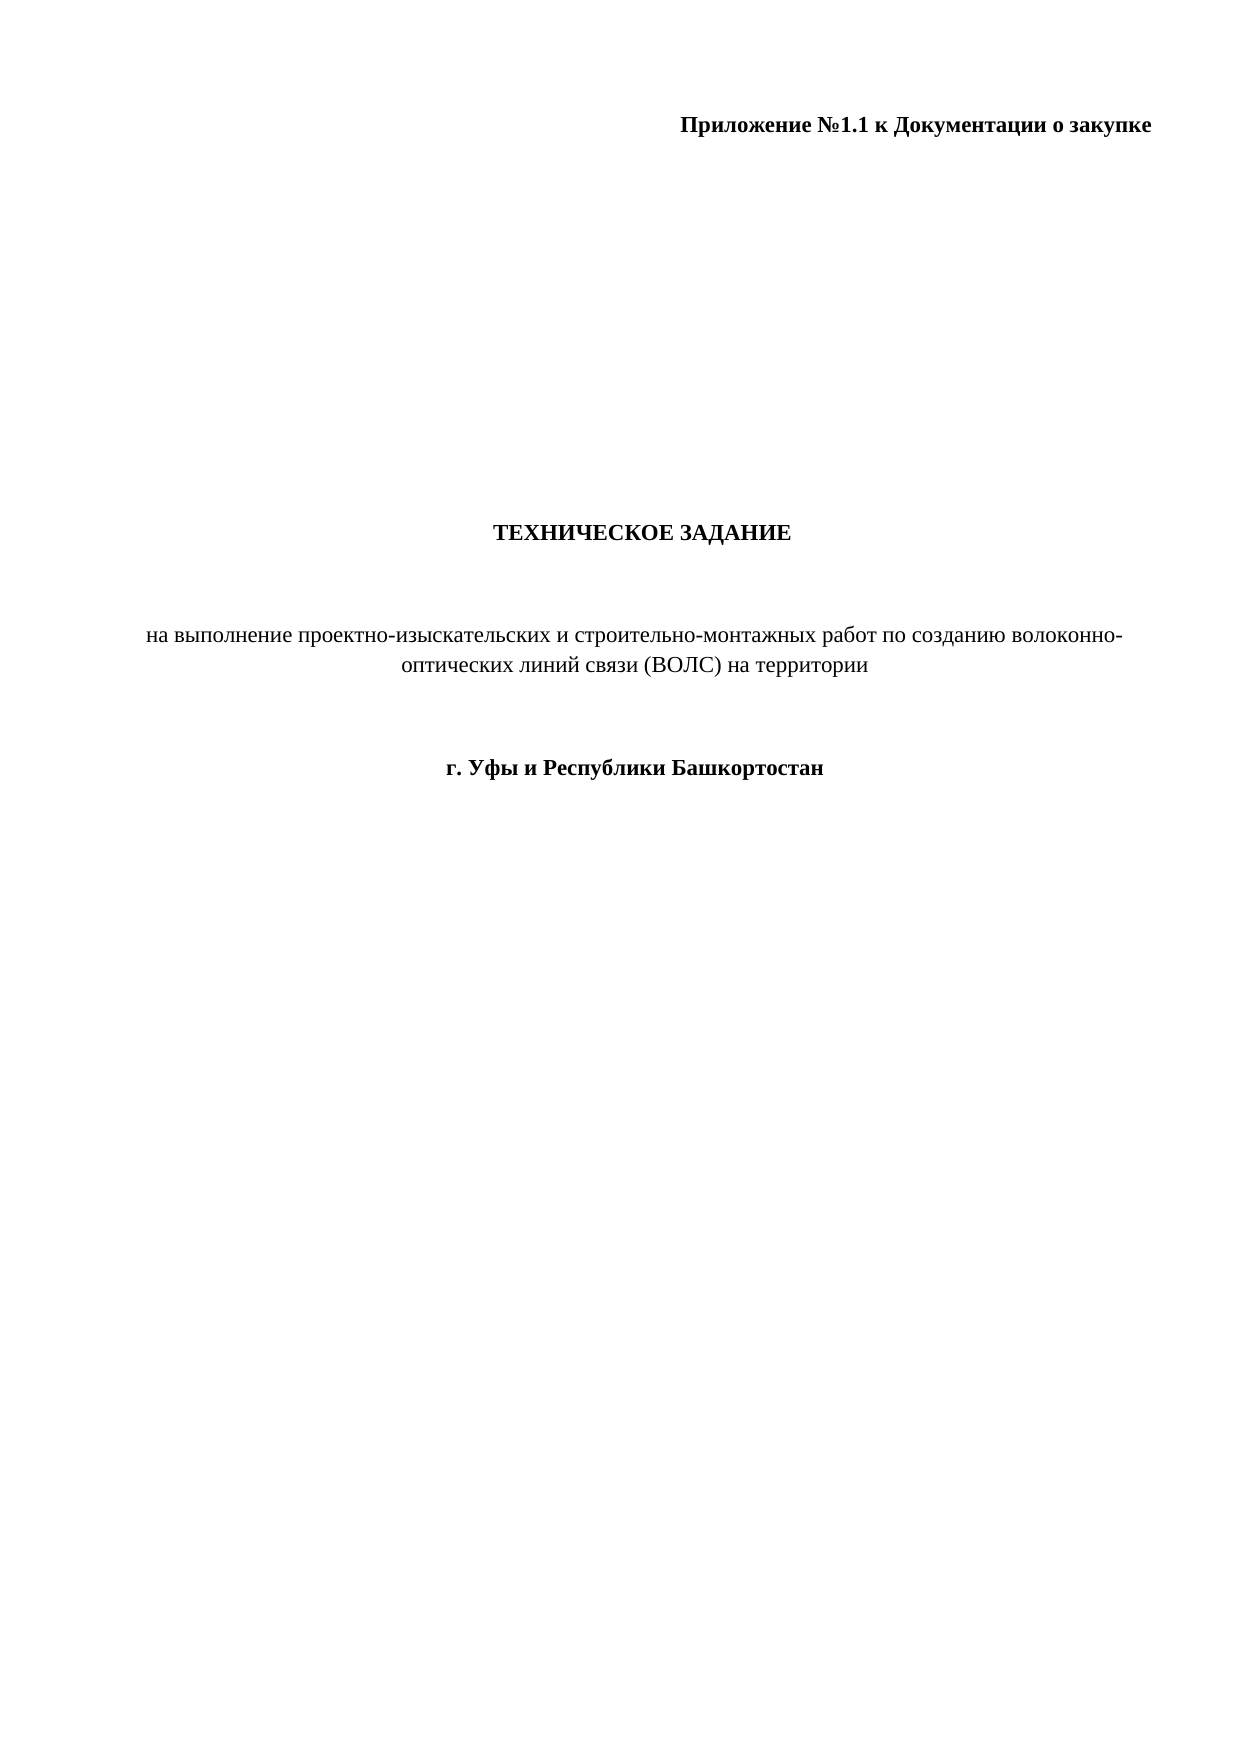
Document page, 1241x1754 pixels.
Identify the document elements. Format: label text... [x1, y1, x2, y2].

text на выполнение проектно-изыскательских и строительно-монтажных работ по созданию волоконно-оптических линий связи (ВОЛС) на территории [118, 621, 1152, 678]
text ТЕХНИЧЕСКОЕ ЗАДАНИЕ [133, 519, 1152, 546]
text Приложение №1.1 к Документации о закупке [133, 111, 1152, 137]
text г. Уфы и Республики Башкортостан [118, 753, 1152, 780]
